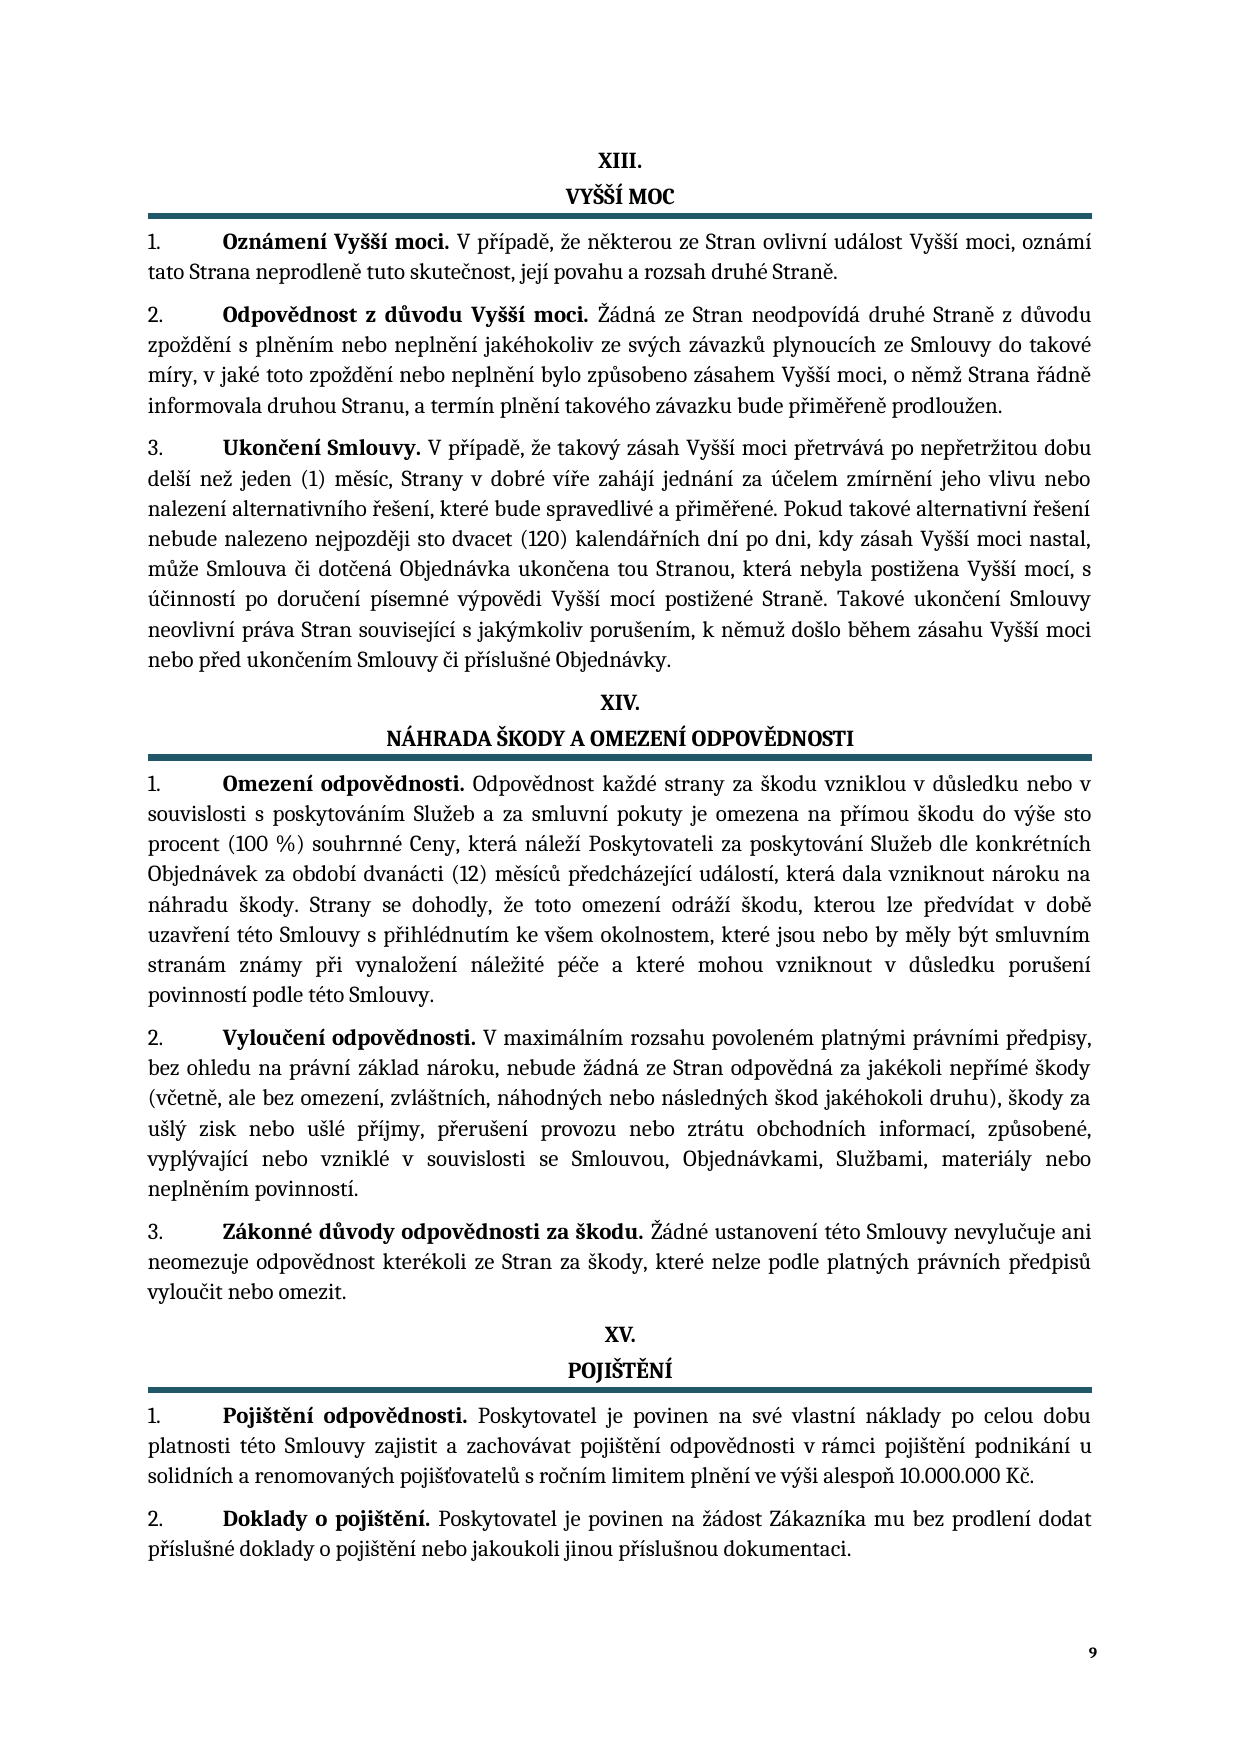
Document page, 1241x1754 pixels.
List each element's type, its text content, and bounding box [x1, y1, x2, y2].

subtitle Zákonné důvody odpovědnosti za škodu. Žádné ustanovení této Smlouvy nevylučuje ani neomezuje odpovědnost kterékoli ze Stran za škody, které nelze podle platných právních předpisů vyloučit nebo omezit. [148, 1218, 1092, 1305]
subtitle Odpovědnost z důvodu Vyšší moci. Žádná ze Stran neodpovídá druhé Straně z důvodu zpoždění s plněním nebo neplnění jakéhokoliv ze svých závazků plynoucích ze Smlouvy do takové míry, v jaké toto zpoždění nebo neplnění bylo způsobeno zásahem Vyšší moci, o němž Strana řádně informovala druhou Stranu, a termín plnění takového závazku bude přiměřeně prodloužen. [148, 302, 1092, 419]
subtitle Pojištění odpovědnosti. Poskytovatel je povinen na své vlastní náklady po celou dobu platnosti této Smlouvy zajistit a zachovávat pojištění odpovědnosti v rámci pojištění podnikání u solidních a renomovaných pojišťovatelů s ročním limitem plnění ve výši alespoň 10.000.000 Kč. [148, 1403, 1092, 1490]
subtitle Oznámení Vyšší moci. V případě, že některou ze Stran ovlivní událost Vyšší moci, oznámí tato Strana neprodleně tuto skutečnost, její povahu a rozsah druhé Straně. [148, 229, 1092, 286]
subtitle XV. [148, 1322, 1092, 1348]
subtitle Doklady o pojištění. Poskytovatel je povinen na žádost Zákazníka mu bez prodlení dodat příslušné doklady o pojištění nebo jakoukoli jinou příslušnou dokumentaci. [148, 1506, 1092, 1563]
subtitle Omezení odpovědnosti. Odpovědnost každé strany za škodu vzniklou v důsledku nebo v souvislosti s poskytováním Služeb a za smluvní pokuty je omezena na přímou škodu do výše sto procent (100 %) souhrnné Ceny, která náleží Poskytovateli za poskytování Služeb dle konkrétních Objednávek za období dvanácti (12) měsíců předcházející událostí, která dala vzniknout nároku na náhradu škody. Strany se dohodly, že toto omezení odráží škodu, kterou lze předvídat v době uzavření této Smlouvy s přihlédnutím ke všem okolnostem, které jsou nebo by měly být smluvním stranám známy při vynaložení náležité péče a které mohou vzniknout v důsledku porušení povinností podle této Smlouvy. [148, 771, 1092, 1008]
subtitle POJIŠTĚNÍ [148, 1358, 1092, 1387]
subtitle Vyloučení odpovědnosti. V maximálním rozsahu povoleném platnými právními předpisy, bez ohledu na právní základ nároku, nebude žádná ze Stran odpovědná za jakékoli nepřímé škody (včetně, ale bez omezení, zvláštních, náhodných nebo následných škod jakéhokoli druhu), škody za ušlý zisk nebo ušlé příjmy, přerušení provozu nebo ztrátu obchodních informací, způsobené, vyplývající nebo vzniklé v souvislosti se Smlouvou, Objednávkami, Službami, materiály nebo neplněním povinností. [148, 1025, 1092, 1202]
subtitle VYŠŠÍ MOC [148, 184, 1092, 213]
subtitle XIV. [148, 689, 1092, 716]
subtitle XIII. [148, 148, 1092, 174]
subtitle Ukončení Smlouvy. V případě, že takový zásah Vyšší moci přetrvává po nepřetržitou dobu delší než jeden (1) měsíc, Strany v dobré víře zahájí jednání za účelem zmírnění jeho vlivu nebo nalezení alternativního řešení, které bude spravedlivé a přiměřené. Pokud takové alternativní řešení nebude nalezeno nejpozději sto dvacet (120) kalendářních dní po dni, kdy zásah Vyšší moci nastal, může Smlouva či dotčená Objednávka ukončena tou Stranou, která nebyla postižena Vyšší mocí, s účinností po doručení písemné výpovědi Vyšší mocí postižené Straně. Takové ukončení Smlouvy neovlivní práva Stran související s jakýmkoliv porušením, k němuž došlo během zásahu Vyšší moci nebo před ukončením Smlouvy či příslušné Objednávky. [148, 435, 1092, 673]
subtitle NÁHRADA ŠKODY A OMEZENÍ ODPOVĚDNOSTI [148, 726, 1092, 754]
